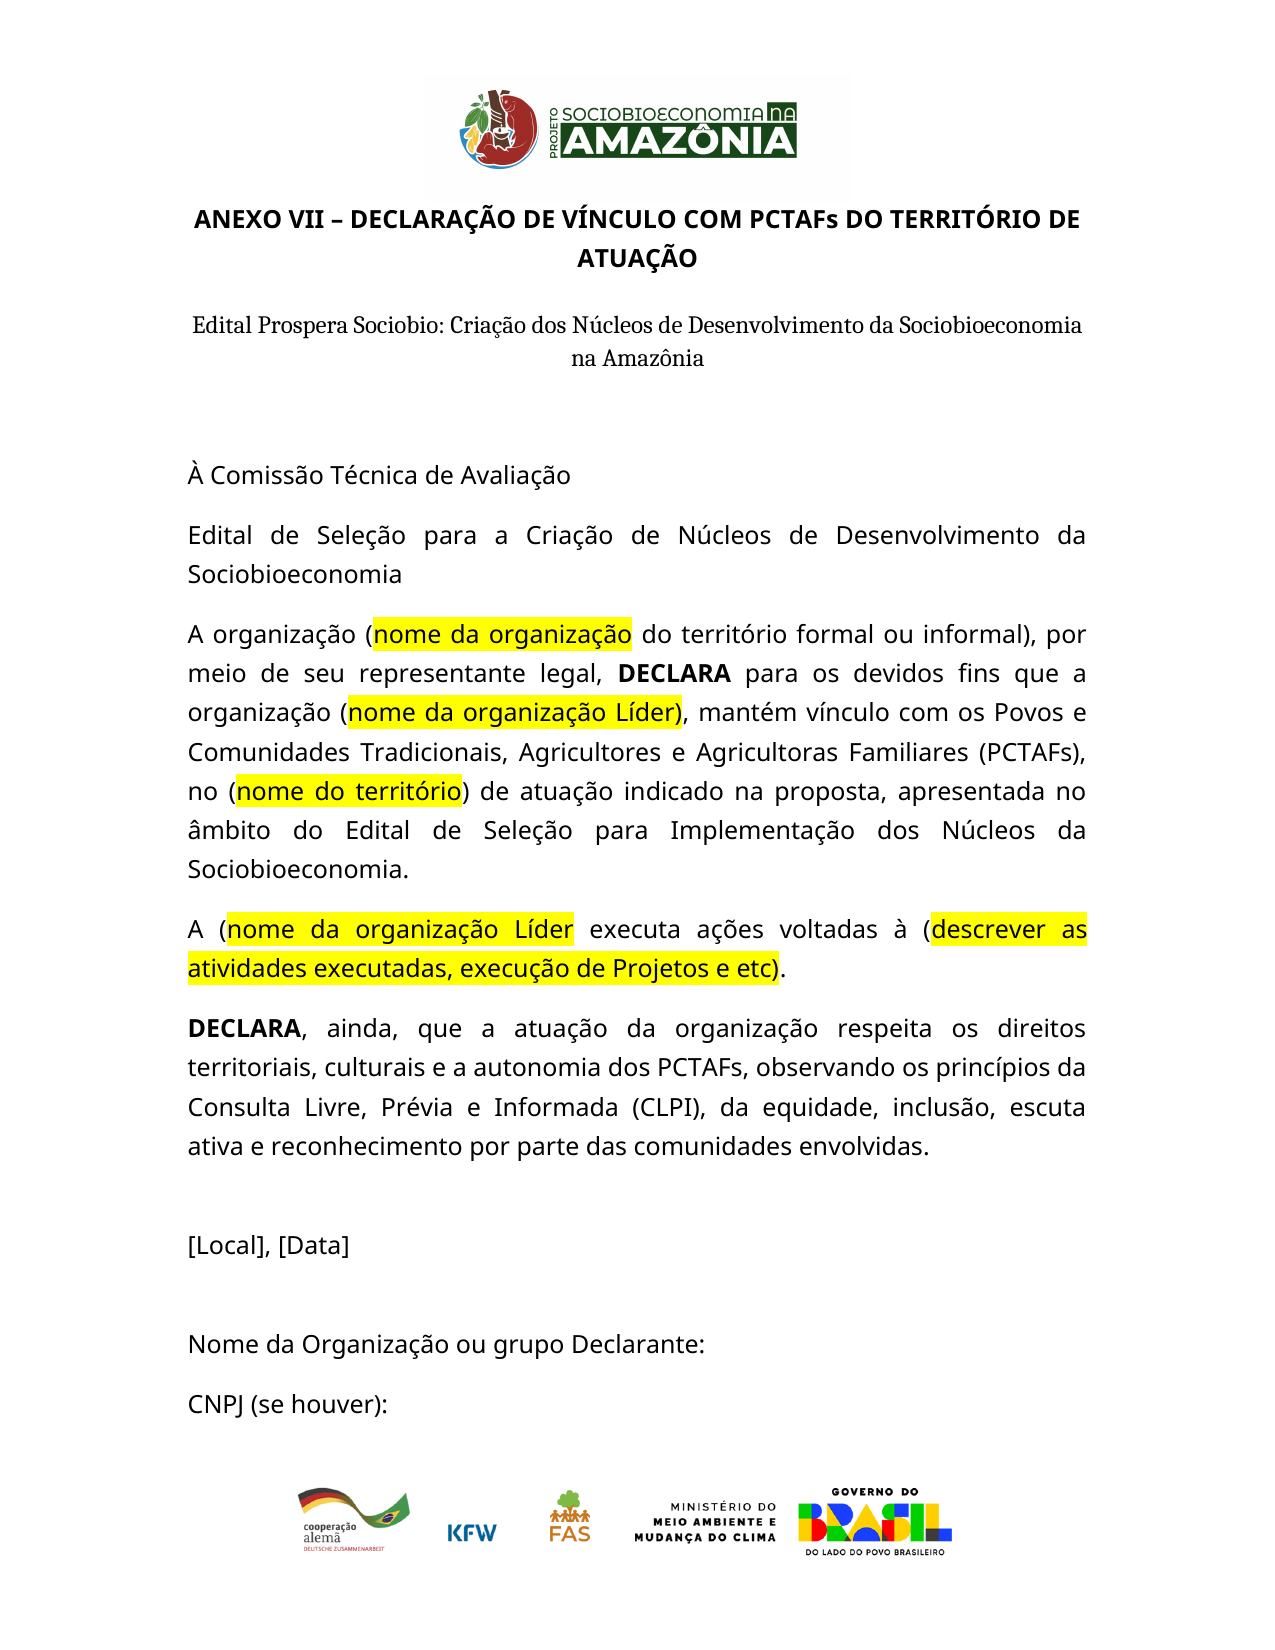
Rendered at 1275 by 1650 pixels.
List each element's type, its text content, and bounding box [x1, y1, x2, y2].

subtitle ANEXO VII – DECLARAÇÃO DE VÍNCULO COM PCTAFs DO TERRITÓRIO DE ATUAÇÃO [187, 202, 1087, 275]
picture [424, 75, 852, 202]
text [Local], [Data] [187, 1188, 1087, 1262]
text Edital Prospera Sociobio: Criação dos Núcleos de Desenvolvimento da Sociobioeconomia na Amazônia [187, 280, 1087, 372]
text A organização (nome da organização do território formal ou informal), por meio de seu representante legal, DECLARA para os devidos fins que a organização (nome da organização Líder), mantém vínculo com os Povos e Comunidades Tradicionais, Agricultores e Agricultoras Familiares (PCTAFs), no (nome do território) de atuação indicado na proposta, apresentada no âmbito do Edital de Seleção para Implementação dos Núcleos da Sociobioeconomia. [187, 617, 1087, 886]
text CNPJ (se houver): [187, 1387, 1087, 1421]
text Edital de Seleção para a Criação de Núcleos de Desenvolvimento da Sociobioeconomia [187, 518, 1087, 591]
text A (nome da organização Líder executa ações voltadas à (descrever as atividades executadas, execução de Projetos e etc). [187, 912, 1087, 985]
text Nome da Organização ou grupo Declarante: [187, 1288, 1087, 1361]
text DECLARA, ainda, que a atuação da organização respeita os direitos territoriais, culturais e a autonomia dos PCTAFs, observando os princípios da Consulta Livre, Prévia e Informada (CLPI), da equidade, inclusão, escuta ativa e reconhecimento por parte das comunidades envolvidas. [187, 1011, 1087, 1162]
picture [187, 1455, 1088, 1575]
text À Comissão Técnica de Avaliação [187, 458, 1087, 492]
